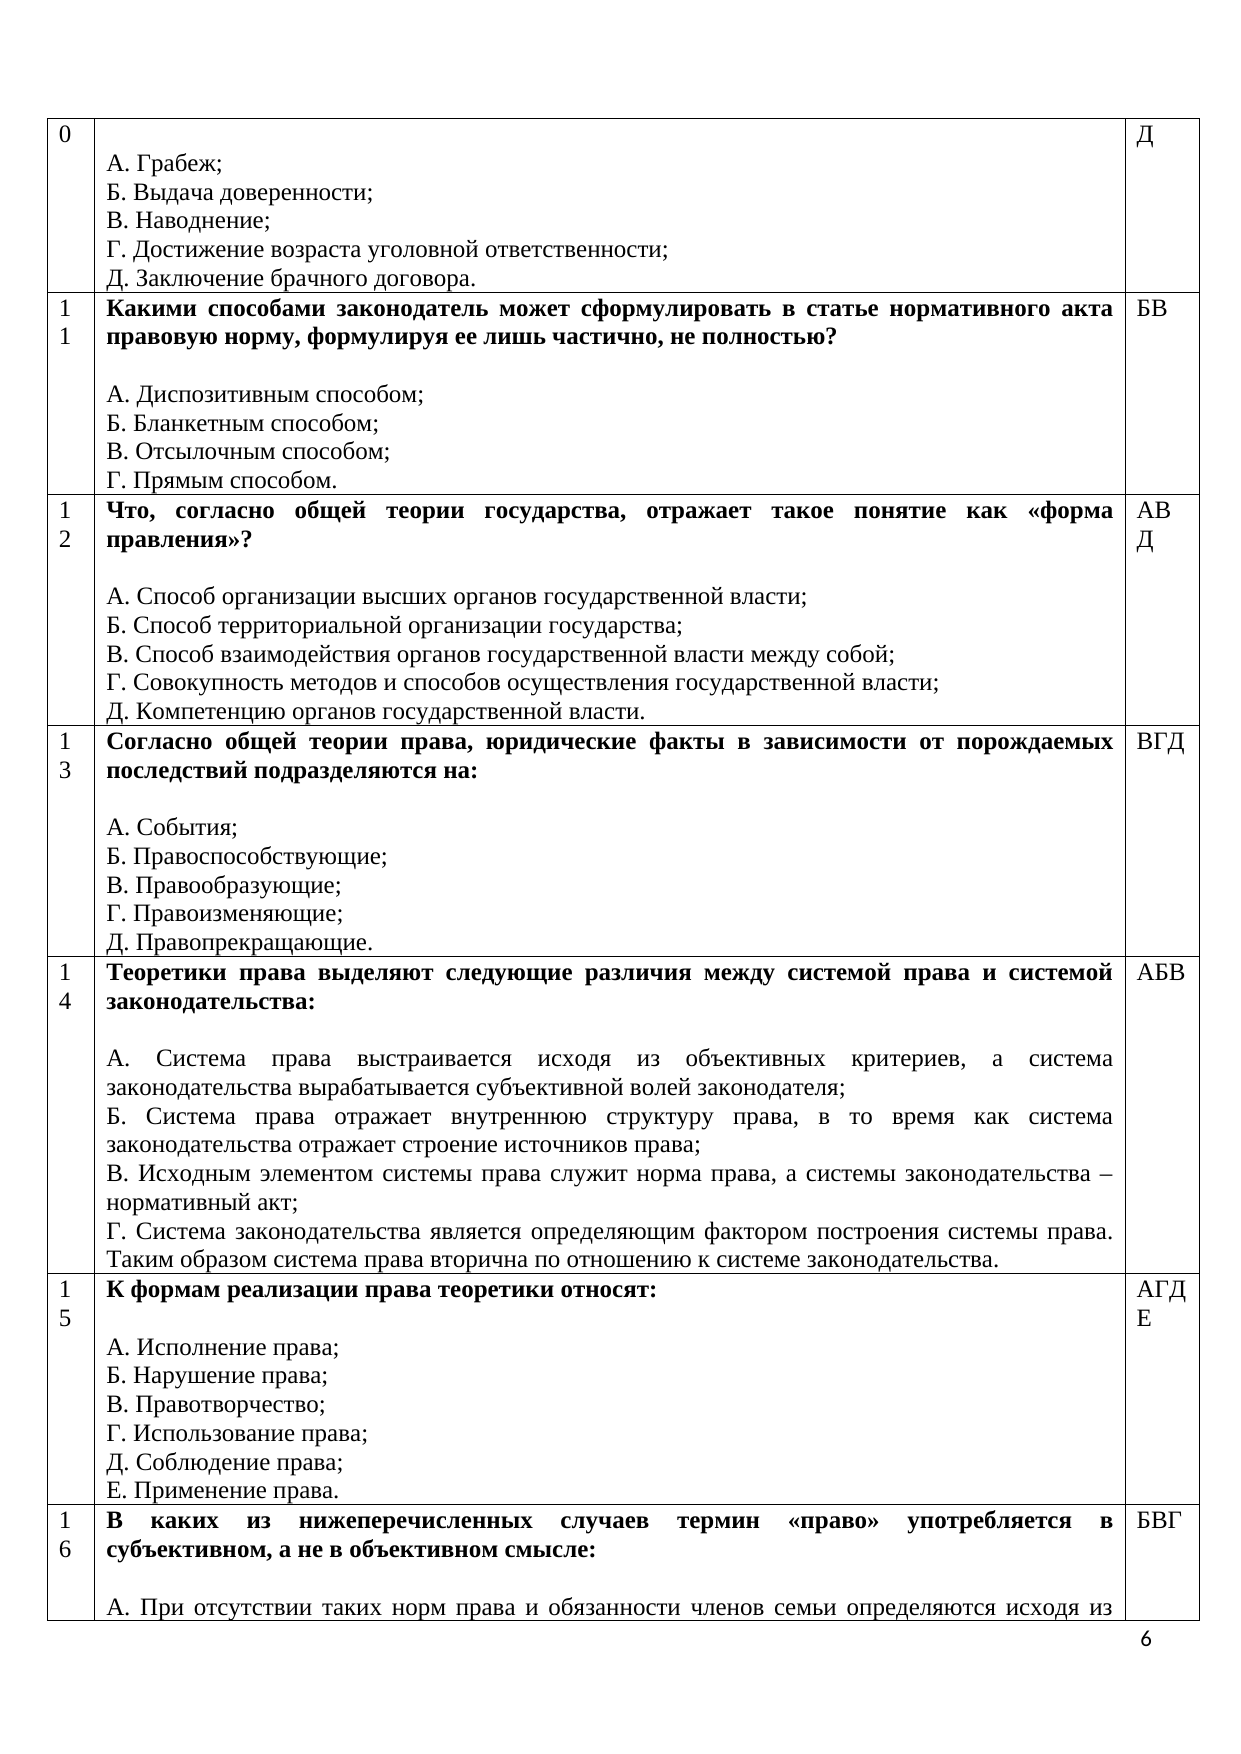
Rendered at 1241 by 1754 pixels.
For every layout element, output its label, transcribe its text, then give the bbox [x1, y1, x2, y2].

table_cell Какими способами законодатель может сформулировать в статье нормативного акта правовую норму, формулируя ее лишь частично, не полностью? А. Диспозитивным способом; Б. Бланкетным способом; В. Отсылочным способом; Г. Прямым способом. [95, 293, 1125, 494]
table_cell 13 [48, 726, 94, 956]
table_cell БВГ [1126, 1505, 1199, 1620]
table_cell АВД [1126, 495, 1199, 725]
table_cell 15 [48, 1274, 94, 1504]
table_cell ВГД [1126, 726, 1199, 956]
table_cell Согласно общей теории права, юридические факты в зависимости от порождаемых последствий подразделяются на: А. События; Б. Правоспособствующие; В. Правообразующие; Г. Правоизменяющие; Д. Правопрекращающие. [95, 726, 1125, 956]
table_cell АВД [1126, 119, 1199, 292]
table_cell 11 [48, 293, 94, 494]
table_cell 16 [48, 1505, 94, 1620]
table_cell 14 [48, 957, 94, 1273]
table_cell АБВ [1126, 957, 1199, 1273]
table_cell К формам реализации права теоретики относят: А. Исполнение права; Б. Нарушение права; В. Правотворчество; Г. Использование права; Д. Соблюдение права; Е. Применение права. [95, 1274, 1125, 1504]
table_cell Теоретики права выделяют следующие различия между системой права и системой законодательства: А. Система права выстраивается исходя из объективных критериев, а система законодательства вырабатывается субъективной волей законодателя; Б. Система права отражает внутреннюю структуру права, в то время как система законодательства отражает строение источников права; В. Исходным элементом системы права служит норма права, а системы законодательства – нормативный акт; Г. Система законодательства является определяющим фактором построения системы права. Таким образом система права вторична по отношению к системе законодательства. [95, 957, 1125, 1273]
table_cell БВ [1126, 293, 1199, 494]
table_cell 12 [48, 495, 94, 725]
table_cell АГДЕ [1126, 1274, 1199, 1504]
table_cell 10 [48, 119, 94, 292]
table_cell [95, 1505, 1125, 1620]
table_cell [95, 119, 1125, 292]
table_cell Что, согласно общей теории государства, отражает такое понятие как «форма правления»? А. Способ организации высших органов государственной власти; Б. Способ территориальной организации государства; В. Способ взаимодействия органов государственной власти между собой; Г. Совокупность методов и способов осуществления государственной власти; Д. Компетенцию органов государственной власти. [95, 495, 1125, 725]
